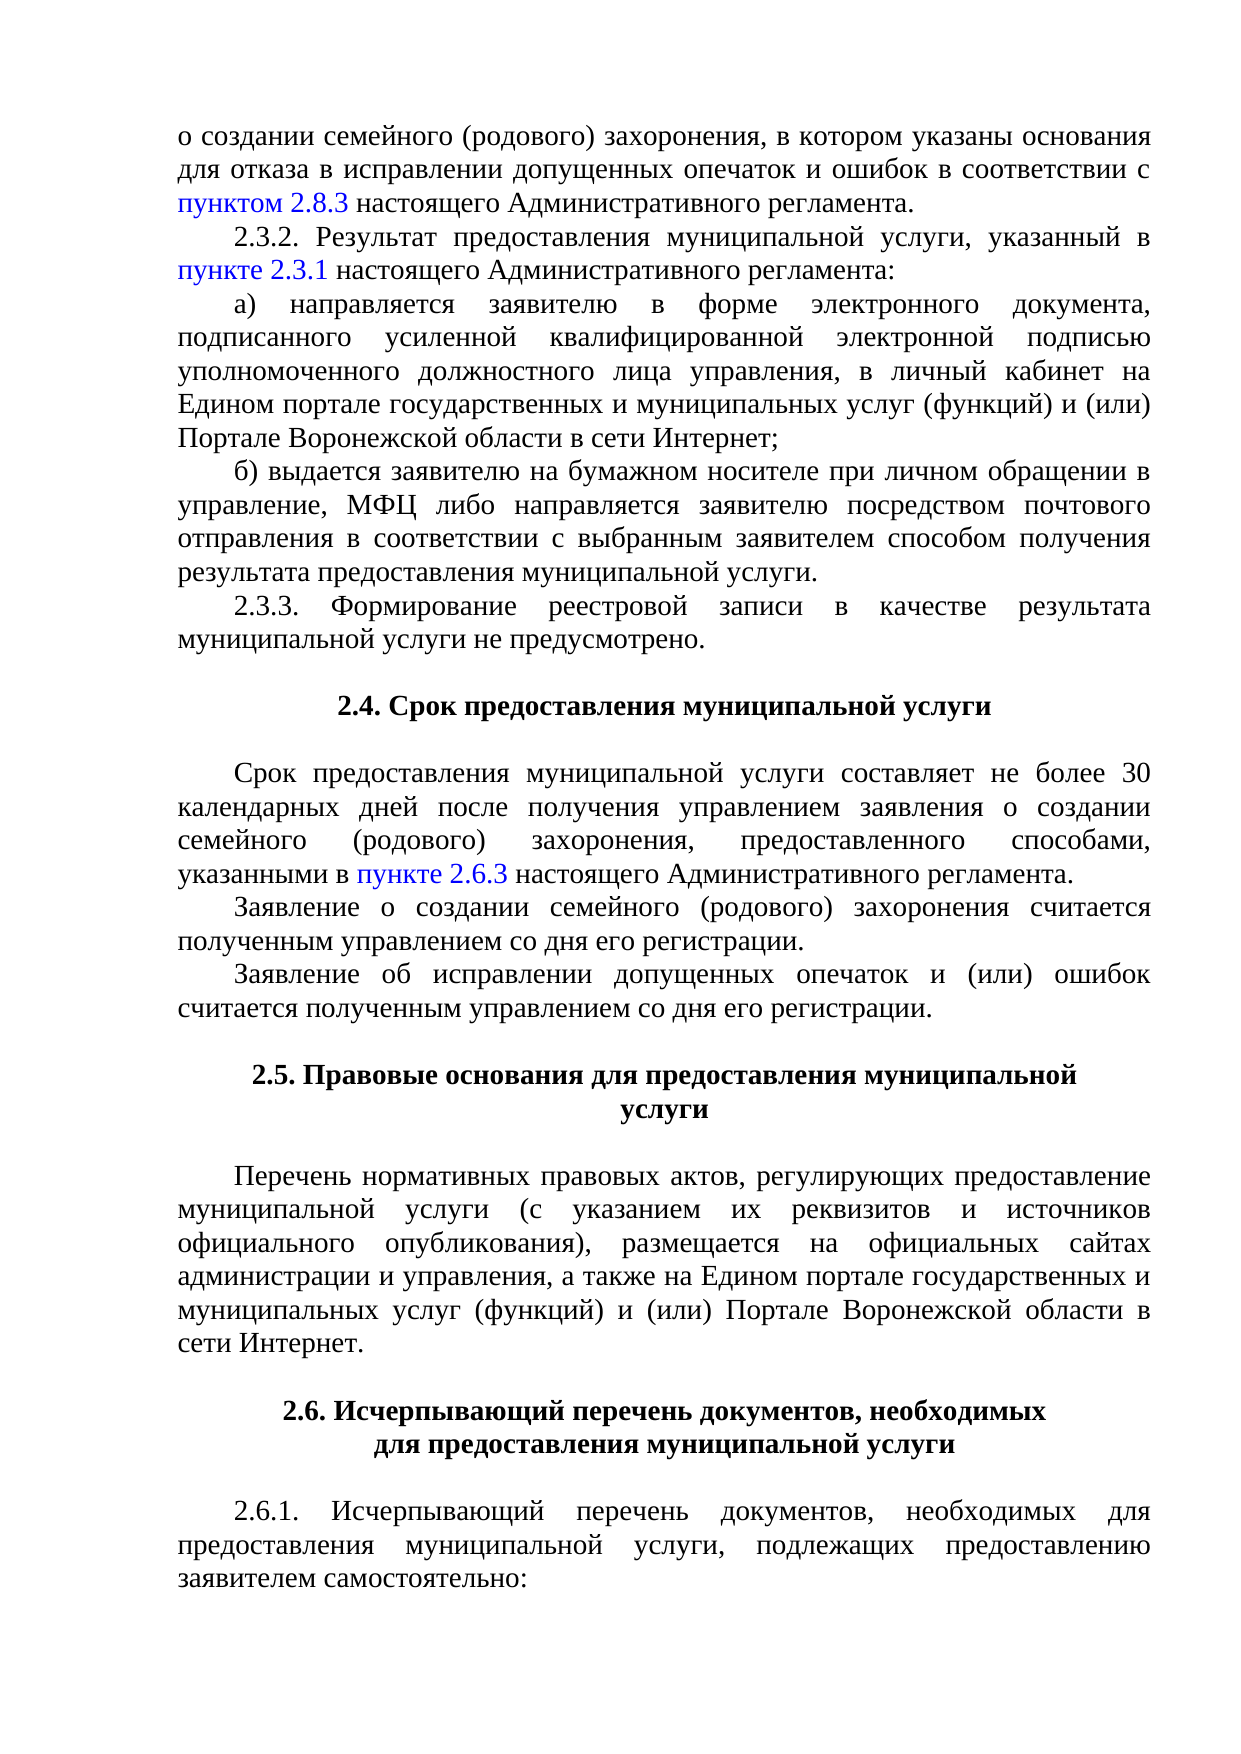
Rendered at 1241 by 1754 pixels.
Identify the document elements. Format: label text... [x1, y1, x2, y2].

text 2.3.2. Результат предоставления муниципальной услуги, указанный в пункте 2.3.1 настоящего Административного регламента: [177, 219, 1152, 286]
text б) выдается заявителю на бумажном носителе при личном обращении в управление, МФЦ либо направляется заявителю посредством почтового отправления в соответствии с выбранным заявителем способом получения результата предоставления муниципальной услуги. [177, 453, 1152, 588]
text Заявление о создании семейного (родового) захоронения считается полученным управлением со дня его регистрации. [177, 889, 1152, 957]
text Заявление об исправлении допущенных опечаток и (или) ошибок считается полученным управлением со дня его регистрации. [177, 957, 1152, 1024]
text Перечень нормативных правовых актов, регулирующих предоставление муниципальной услуги (с указанием их реквизитов и источников официального опубликования), размещается на официальных сайтах администрации и управления, а также на Едином портале государственных и муниципальных услуг (функций) и (или) Портале Воронежской области в сети Интернет. [177, 1158, 1152, 1359]
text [177, 118, 1152, 219]
text а) направляется заявителю в форме электронного документа, подписанного усиленной квалифицированной электронной подписью уполномоченного должностного лица управления, в личный кабинет на Едином портале государственных и муниципальных услуг (функций) и (или) Портале Воронежской области в сети Интернет; [177, 286, 1152, 453]
title услуги [177, 1091, 1152, 1124]
title 2.4. Срок предоставления муниципальной услуги [177, 688, 1152, 722]
title для предоставления муниципальной услуги [177, 1426, 1152, 1460]
text Срок предоставления муниципальной услуги составляет не более 30 календарных дней после получения управлением заявления о создании семейного (родового) захоронения, предоставленного способами, указанными в пункте 2.6.3 настоящего Административного регламента. [177, 755, 1152, 889]
text 2.6.1. Исчерпывающий перечень документов, необходимых для предоставления муниципальной услуги, подлежащих предоставлению заявителем самостоятельно: [177, 1493, 1152, 1594]
title 2.5. Правовые основания для предоставления муниципальной [177, 1057, 1152, 1091]
text 2.3.3. Формирование реестровой записи в качестве результата муниципальной услуги не предусмотрено. [177, 588, 1152, 655]
title 2.6. Исчерпывающий перечень документов, необходимых [177, 1393, 1152, 1426]
